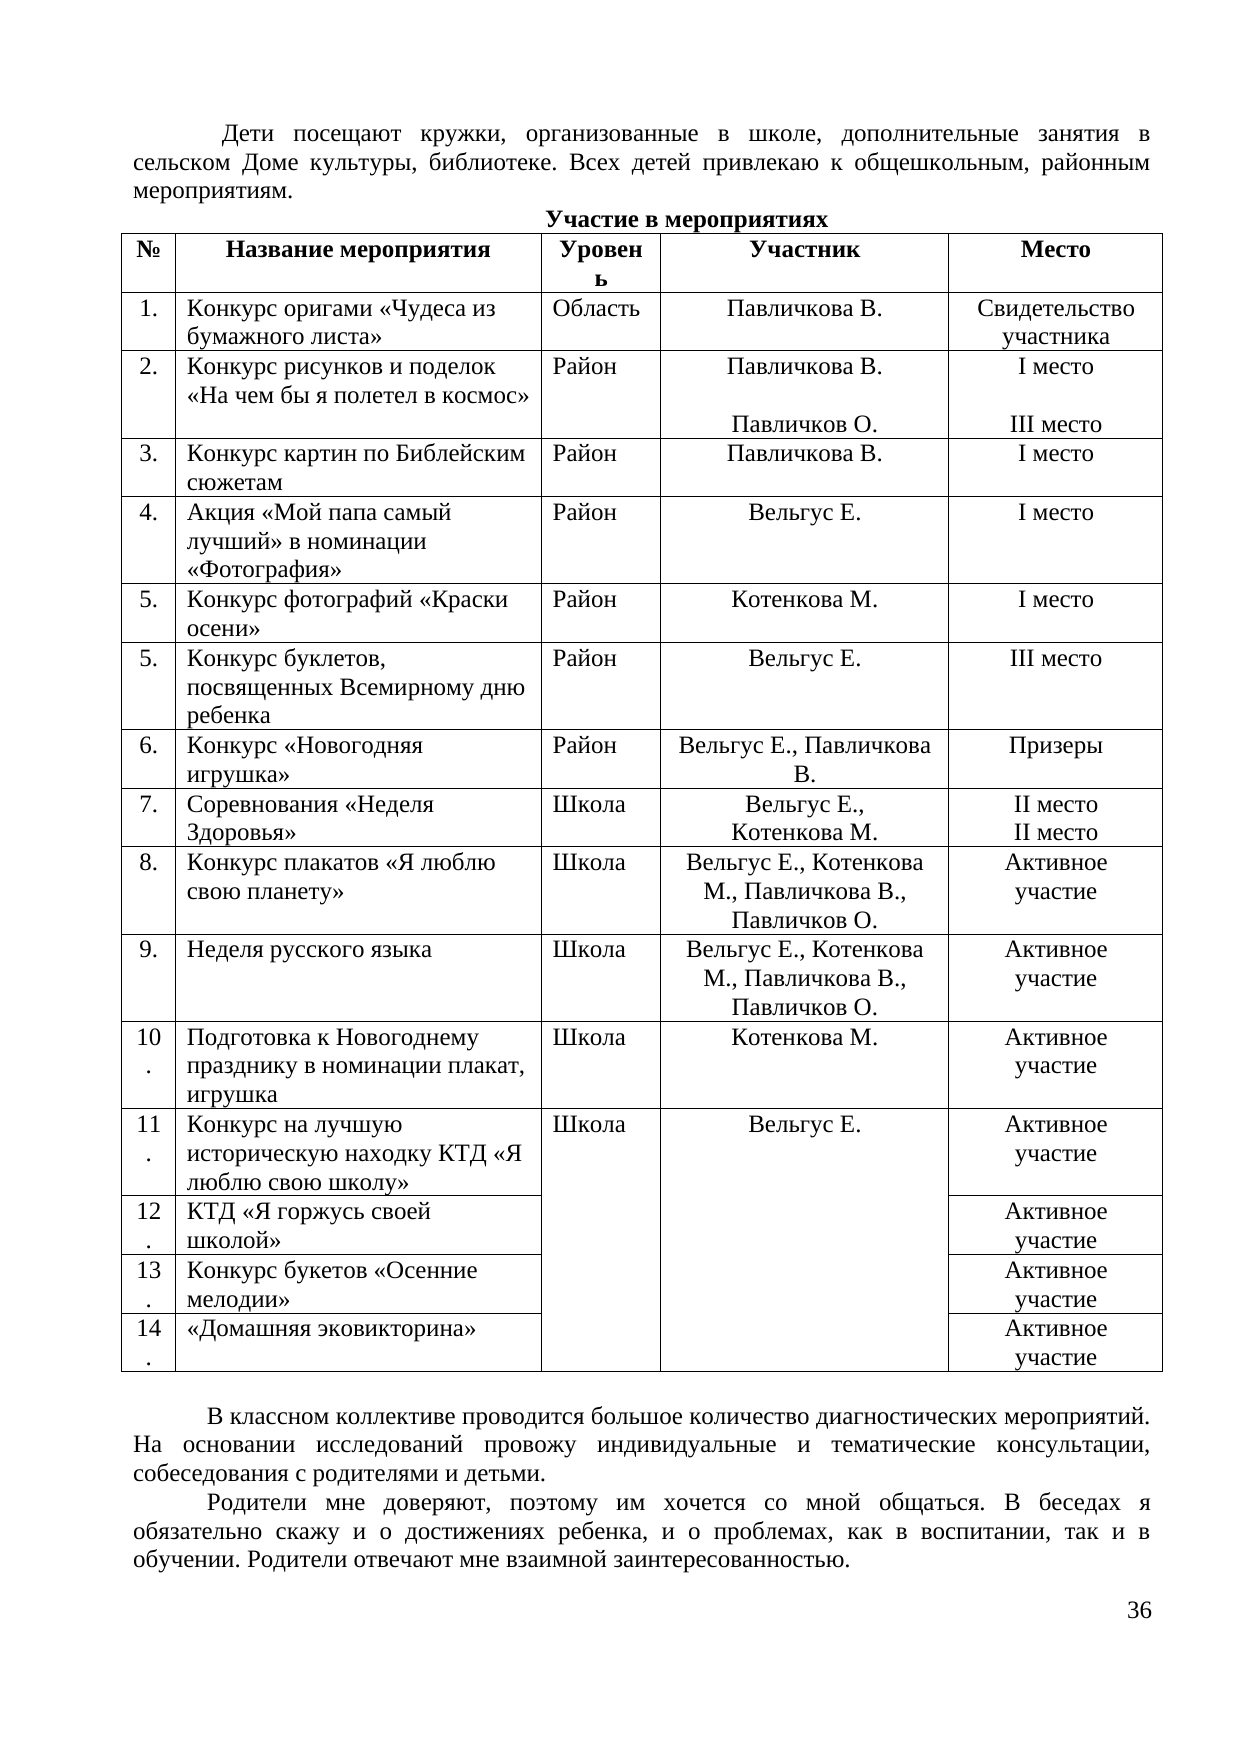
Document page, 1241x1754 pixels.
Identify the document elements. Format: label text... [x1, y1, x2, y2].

table_cell КТД «Я горжусь своей школой» [176, 1196, 541, 1254]
table_cell Конкурс картин по Библейским сюжетам [176, 439, 541, 496]
table_cell Свидетельство участника [949, 293, 1162, 350]
table_cell 2. [122, 351, 175, 437]
table_cell I место [949, 584, 1162, 642]
text Дети посещают кружки, организованные в школе, дополнительные занятия в сельском Доме культуры, библиотеке. Всех детей привлекаю к общешкольным, районным мероприятиям. [133, 118, 1152, 204]
table_cell Активное участие [949, 935, 1162, 1021]
table_cell 14. [122, 1314, 175, 1371]
table_cell 7. [122, 789, 175, 846]
text Участие в мероприятиях [133, 204, 1152, 233]
table_cell I место [949, 439, 1162, 496]
table_header Участник [661, 234, 948, 292]
table_cell Активное участие [949, 1196, 1162, 1254]
table_cell Конкурс фотографий «Краски осени» [176, 584, 541, 642]
table_cell Призеры [949, 730, 1162, 788]
table_cell Вельгус Е. [661, 643, 948, 729]
table_cell Активное участие [949, 1314, 1162, 1371]
table_cell 5. [122, 584, 175, 642]
table_cell Вельгус Е. [661, 1109, 948, 1371]
table_cell Район [542, 643, 660, 729]
table_header № [122, 234, 175, 292]
table_cell Активное участие [949, 847, 1162, 933]
table_cell Школа [542, 1109, 660, 1371]
table_cell Район [542, 439, 660, 496]
table_cell Павличкова В. [661, 439, 948, 496]
table_cell Школа [542, 847, 660, 933]
table_cell Школа [542, 789, 660, 846]
text Родители мне доверяют, поэтому им хочется со мной общаться. В беседах я обязательно скажу и о достижениях ребенка, и о проблемах, как в воспитании, так и в обучении. Родители отвечают мне взаимной заинтересованностью. [133, 1487, 1152, 1573]
table_cell Активное участие [949, 1109, 1162, 1195]
table_cell Акция «Мой папа самый лучший» в номинации «Фотография» [176, 497, 541, 583]
table_cell Вельгус Е., Котенкова М. [661, 789, 948, 846]
table_cell Область [542, 293, 660, 350]
table_cell III место [949, 643, 1162, 729]
table_cell 13. [122, 1255, 175, 1312]
table_header Уровень [542, 234, 660, 292]
table_cell Конкурс плакатов «Я люблю свою планету» [176, 847, 541, 933]
table_cell Соревнования «Неделя Здоровья» [176, 789, 541, 846]
table_cell Конкурс букетов «Осенние мелодии» [176, 1255, 541, 1312]
table_cell II место II место [949, 789, 1162, 846]
table_cell Школа [542, 935, 660, 1021]
table_cell Вельгус Е., Котенкова М., Павличкова В., Павличков О. [661, 935, 948, 1021]
table_cell 11. [122, 1109, 175, 1195]
table_cell Конкурс рисунков и поделок «На чем бы я полетел в космос» [176, 351, 541, 437]
table_cell «Домашняя эковикторина» [176, 1314, 541, 1371]
table_cell 9. [122, 935, 175, 1021]
table_cell I место [949, 497, 1162, 583]
table_cell Котенкова М. [661, 1022, 948, 1108]
table_cell Подготовка к Новогоднему празднику в номинации плакат, игрушка [176, 1022, 541, 1108]
text В классном коллективе проводится большое количество диагностических мероприятий. На основании исследований провожу индивидуальные и тематические консультации, собеседования с родителями и детьми. [133, 1401, 1152, 1487]
table_cell Неделя русского языка [176, 935, 541, 1021]
table_cell Котенкова М. [661, 584, 948, 642]
table_cell 12. [122, 1196, 175, 1254]
table_cell Район [542, 584, 660, 642]
table_cell I место III место [949, 351, 1162, 437]
table_cell Конкурс оригами «Чудеса из бумажного листа» [176, 293, 541, 350]
table_cell Конкурс буклетов, посвященных Всемирному дню ребенка [176, 643, 541, 729]
table_header Название мероприятия [176, 234, 541, 292]
table_cell 10. [122, 1022, 175, 1108]
table_header Место [949, 234, 1162, 292]
table_cell Павличкова В. Павличков О. [661, 351, 948, 437]
table_cell Район [542, 497, 660, 583]
table_cell 8. [122, 847, 175, 933]
table_cell 6. [122, 730, 175, 788]
table_cell Активное участие [949, 1022, 1162, 1108]
table_cell Район [542, 351, 660, 437]
table_cell Вельгус Е. [661, 497, 948, 583]
table_cell Конкурс на лучшую историческую находку КТД «Я люблю свою школу» [176, 1109, 541, 1195]
table_cell 1. [122, 293, 175, 350]
table_cell Район [542, 730, 660, 788]
table_cell Школа [542, 1022, 660, 1108]
table_cell Павличкова В. [661, 293, 948, 350]
table_cell Вельгус Е., Котенкова М., Павличкова В., Павличков О. [661, 847, 948, 933]
table_cell Конкурс «Новогодняя игрушка» [176, 730, 541, 788]
table_cell Активное участие [949, 1255, 1162, 1312]
table_cell 3. [122, 439, 175, 496]
table_cell 4. [122, 497, 175, 583]
table_cell Вельгус Е., Павличкова В. [661, 730, 948, 788]
table_cell 5. [122, 643, 175, 729]
